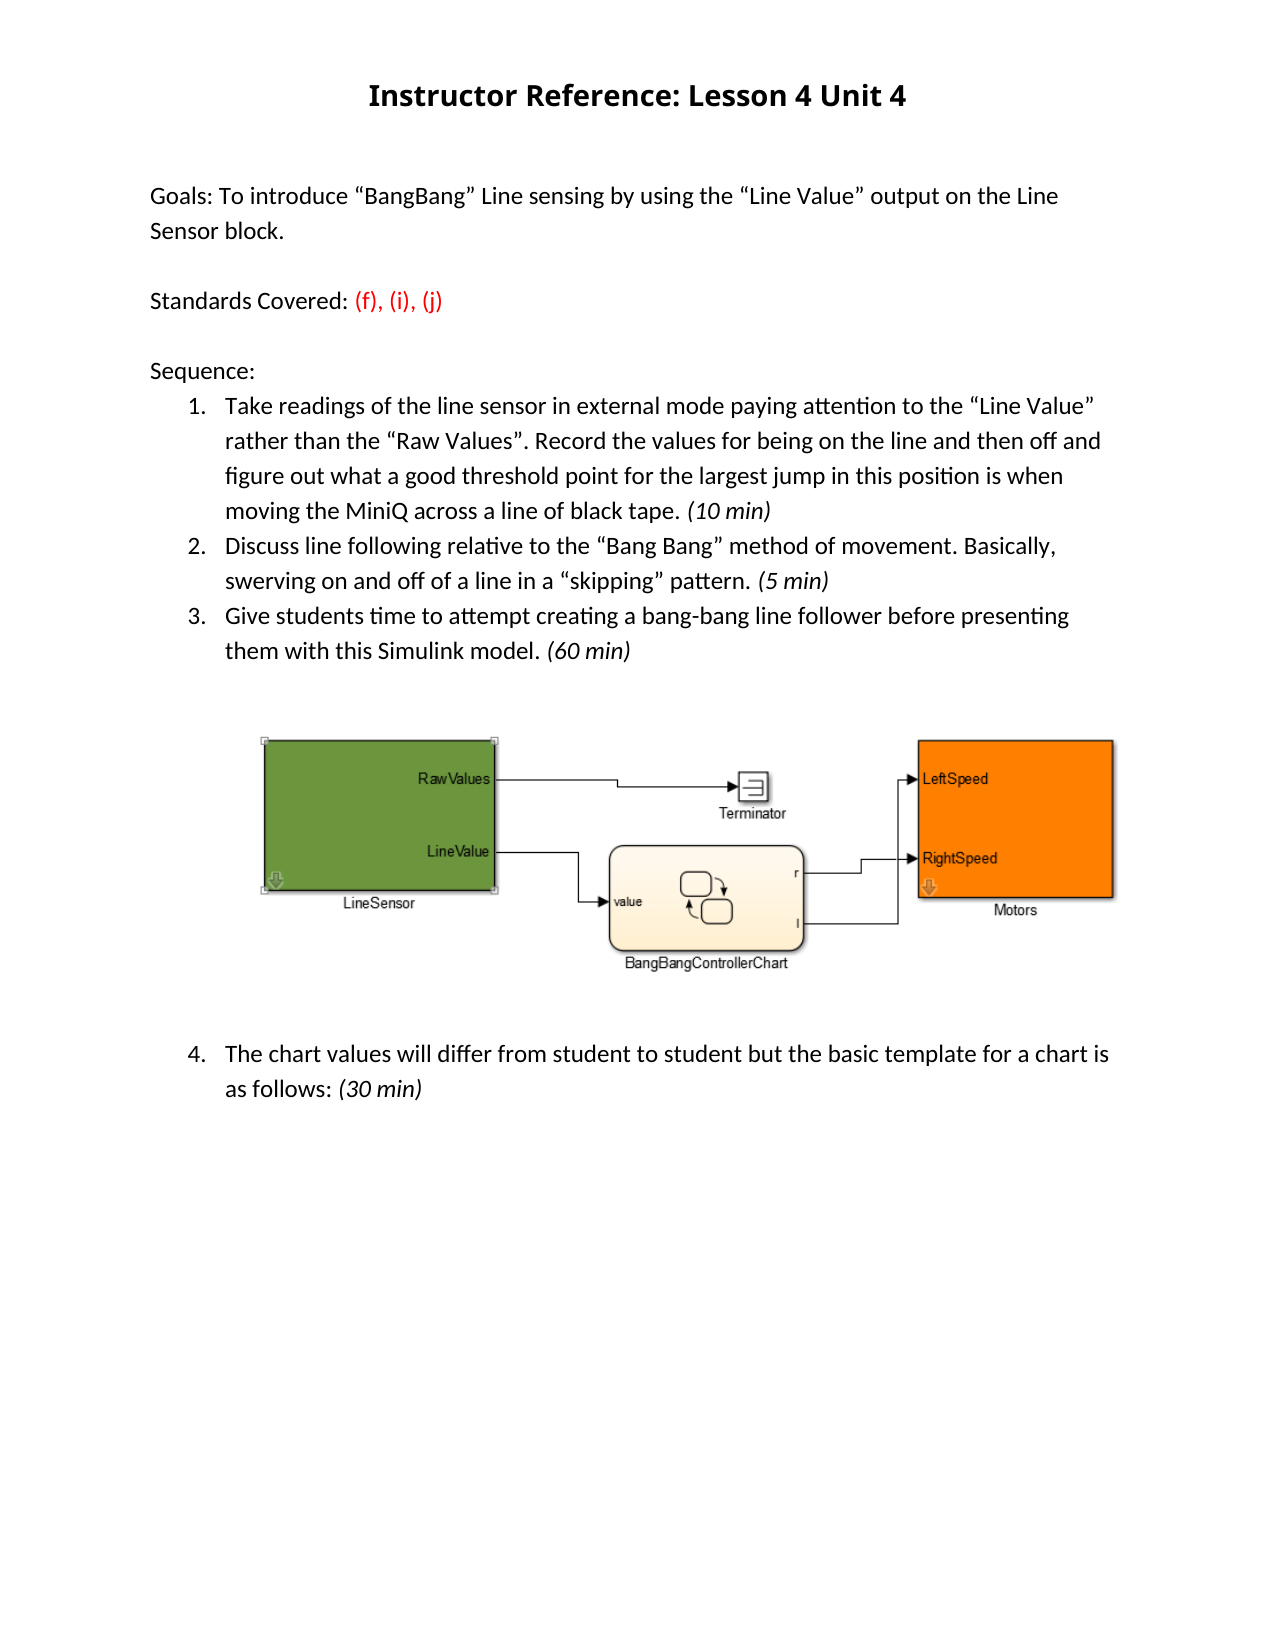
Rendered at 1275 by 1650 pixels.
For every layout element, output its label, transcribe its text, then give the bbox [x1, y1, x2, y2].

text Sequence: [150, 355, 1125, 386]
list The chart values will differ from student to student but the basic template for a chart is as follows: (30 min) [187, 1038, 1125, 1103]
text Goals: To introduce “BangBang” Line sensing by using the “Line Value” output on the Line Sensor block. [150, 180, 1125, 246]
picture [225, 669, 1200, 1035]
list Take readings of the line sensor in external mode paying attention to the “Line Value” rather than the “Raw Values”. Record the values for being on the line and then off and figure out what a good threshold point for the largest jump in this position is when moving the MiniQ across a line of black tape. (10 min) [187, 390, 1125, 526]
list Discuss line following relative to the “Bang Bang” method of movement. Basically, swerving on and off of a line in a “skipping” pattern. (5 min) [187, 530, 1125, 596]
text Standards Covered: (f), (i), (j) [150, 285, 1125, 316]
